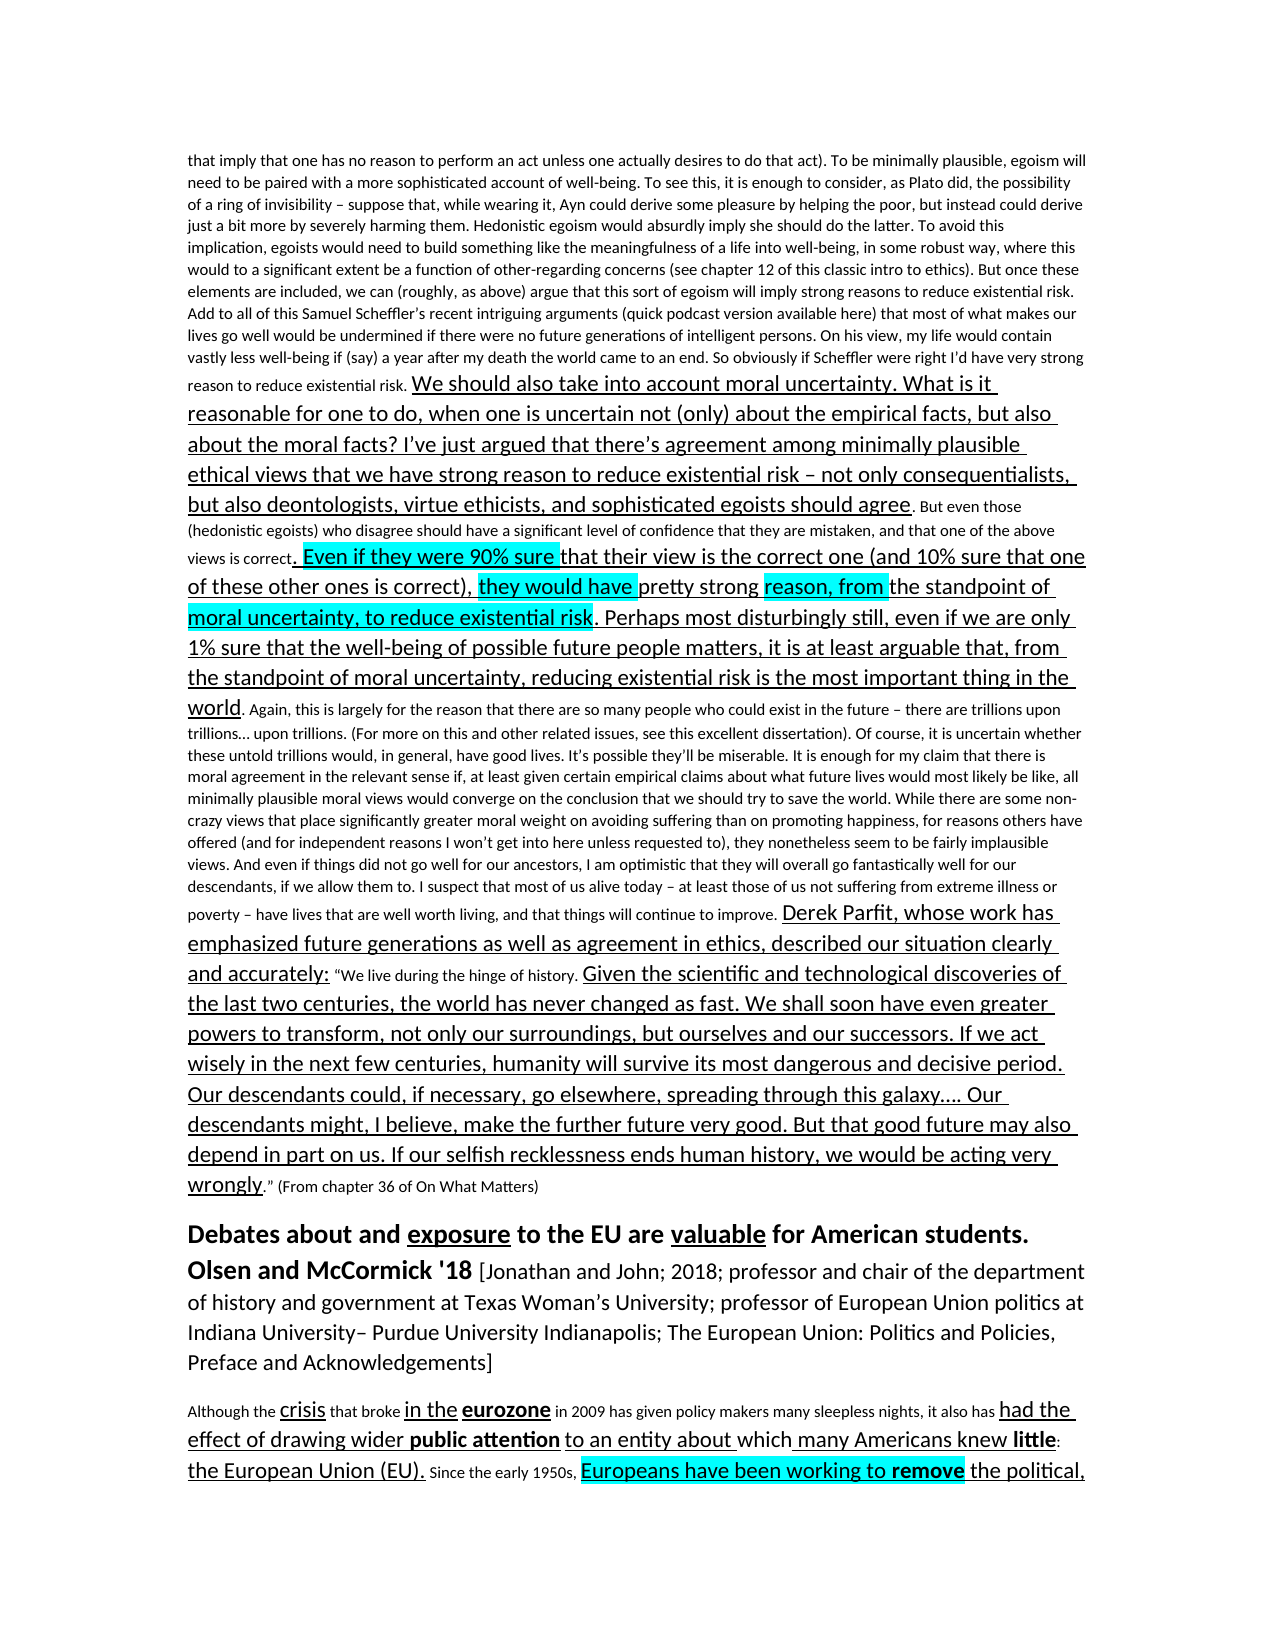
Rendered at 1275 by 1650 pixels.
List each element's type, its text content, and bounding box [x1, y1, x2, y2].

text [187, 150, 1087, 1198]
text Olsen and McCormick '18 [Jonathan and John; 2018; professor and chair of the department of history and government at Texas Woman’s University; professor of European Union politics at Indiana University– Purdue University Indianapolis; The European Union: Politics and Policies, Preface and Acknowledgements] [187, 1253, 1087, 1377]
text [187, 1395, 1087, 1484]
subtitle Debates about and exposure to the EU are valuable for American students. [187, 1217, 1087, 1250]
